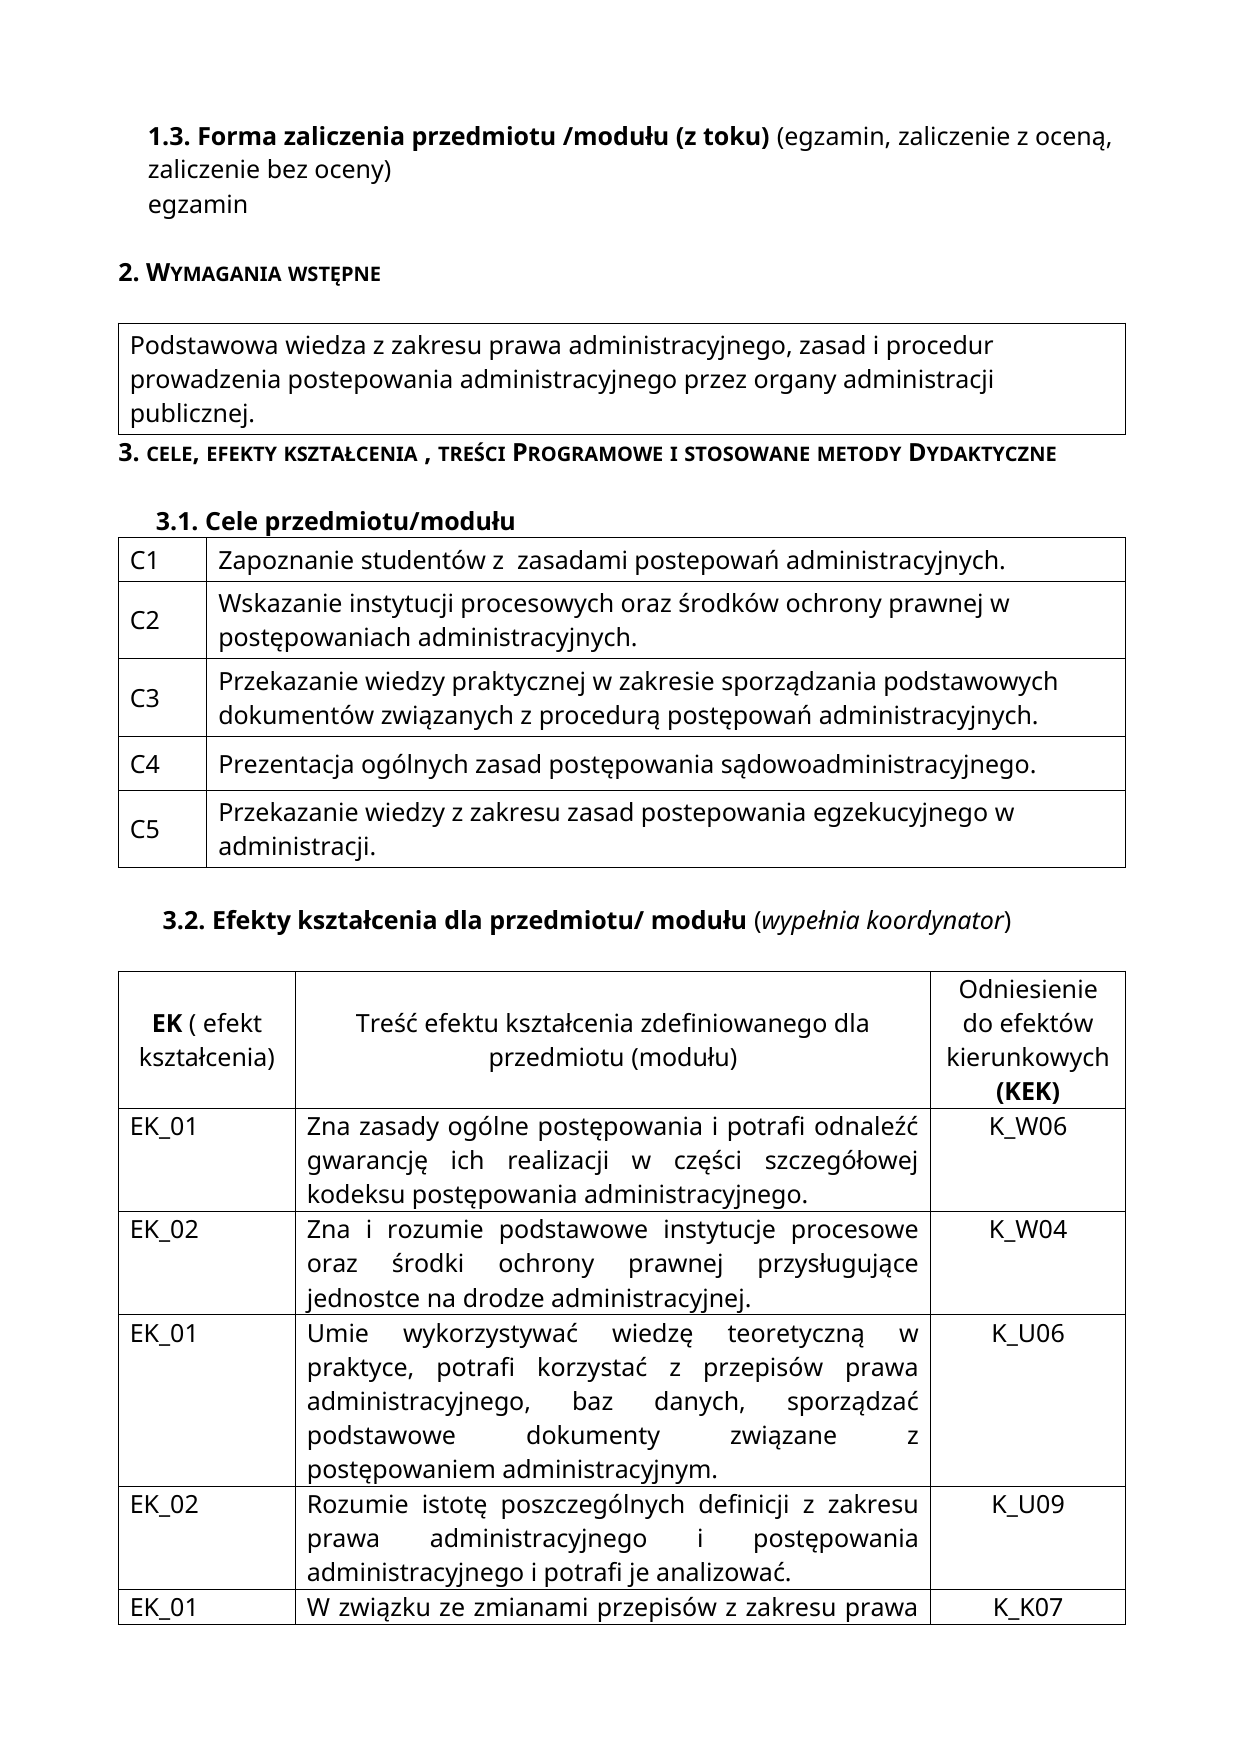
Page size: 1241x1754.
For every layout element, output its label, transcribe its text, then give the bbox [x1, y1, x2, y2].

table_cell Przekazanie wiedzy praktycznej w zakresie sporządzania podstawowych dokumentów związanych z procedurą postępowań administracyjnych. [207, 659, 1125, 736]
table_cell C2 [119, 582, 206, 658]
text 3. cele, efekty kształcenia , treści Programowe i stosowane metody Dydaktyczne [118, 435, 1122, 469]
table_cell Prezentacja ogólnych zasad postępowania sądowoadministracyjnego. [207, 737, 1125, 790]
text 1.3. Forma zaliczenia przedmiotu /modułu (z toku) (egzamin, zaliczenie z oceną, zaliczenie bez oceny) [148, 118, 1122, 186]
table_cell EK_01 [119, 1109, 295, 1211]
table_header Odniesienie do efektów kierunkowych (KEK) [931, 972, 1125, 1108]
text egzamin [148, 186, 1122, 220]
table_cell K_U06 [931, 1315, 1125, 1486]
text 3.1. Cele przedmiotu/modułu [156, 503, 1122, 537]
table_cell K_W04 [931, 1212, 1125, 1314]
text 3.2. Efekty kształcenia dla przedmiotu/ modułu (wypełnia koordynator) [162, 902, 1122, 936]
table_cell EK_01 [119, 1590, 295, 1624]
table_header EK ( efekt kształcenia) [119, 972, 295, 1108]
table_cell C4 [119, 737, 206, 790]
table_cell Wskazanie instytucji procesowych oraz środków ochrony prawnej w postępowaniach administracyjnych. [207, 582, 1125, 658]
table_cell K_W06 [931, 1109, 1125, 1211]
table_cell Umie wykorzystywać wiedzę teoretyczną w praktyce, potrafi korzystać z przepisów prawa administracyjnego, baz danych, sporządzać podstawowe dokumenty związane z postępowaniem administracyjnym. [296, 1315, 930, 1486]
table_cell EK_01 [119, 1315, 295, 1486]
table_header Podstawowa wiedza z zakresu prawa administracyjnego, zasad i procedur prowadzenia postepowania administracyjnego przez organy administracji publicznej. [119, 324, 1125, 434]
table_cell EK_02 [119, 1212, 295, 1314]
table_cell Zna i rozumie podstawowe instytucje procesowe oraz środki ochrony prawnej przysługujące jednostce na drodze administracyjnej. [296, 1212, 930, 1314]
text 2. Wymagania wstępne [118, 254, 1122, 288]
table_cell Zna zasady ogólne postępowania i potrafi odnaleźć gwarancję ich realizacji w części szczegółowej kodeksu postępowania administracyjnego. [296, 1109, 930, 1211]
table_cell C3 [119, 659, 206, 736]
table_cell Rozumie istotę poszczególnych definicji z zakresu prawa administracyjnego i postępowania administracyjnego i potrafi je analizować. [296, 1487, 930, 1589]
table_cell C5 [119, 791, 206, 867]
table_header C1 [119, 538, 206, 581]
table_cell EK_02 [119, 1487, 295, 1589]
table_cell Przekazanie wiedzy z zakresu zasad postepowania egzekucyjnego w administracji. [207, 791, 1125, 867]
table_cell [296, 1590, 930, 1624]
table_header Zapoznanie studentów z zasadami postepowań administracyjnych. [207, 538, 1125, 581]
table_header Treść efektu kształcenia zdefiniowanego dla przedmiotu (modułu) [296, 972, 930, 1108]
table_cell K_U09 [931, 1487, 1125, 1589]
table_cell K_K07 [931, 1590, 1125, 1624]
